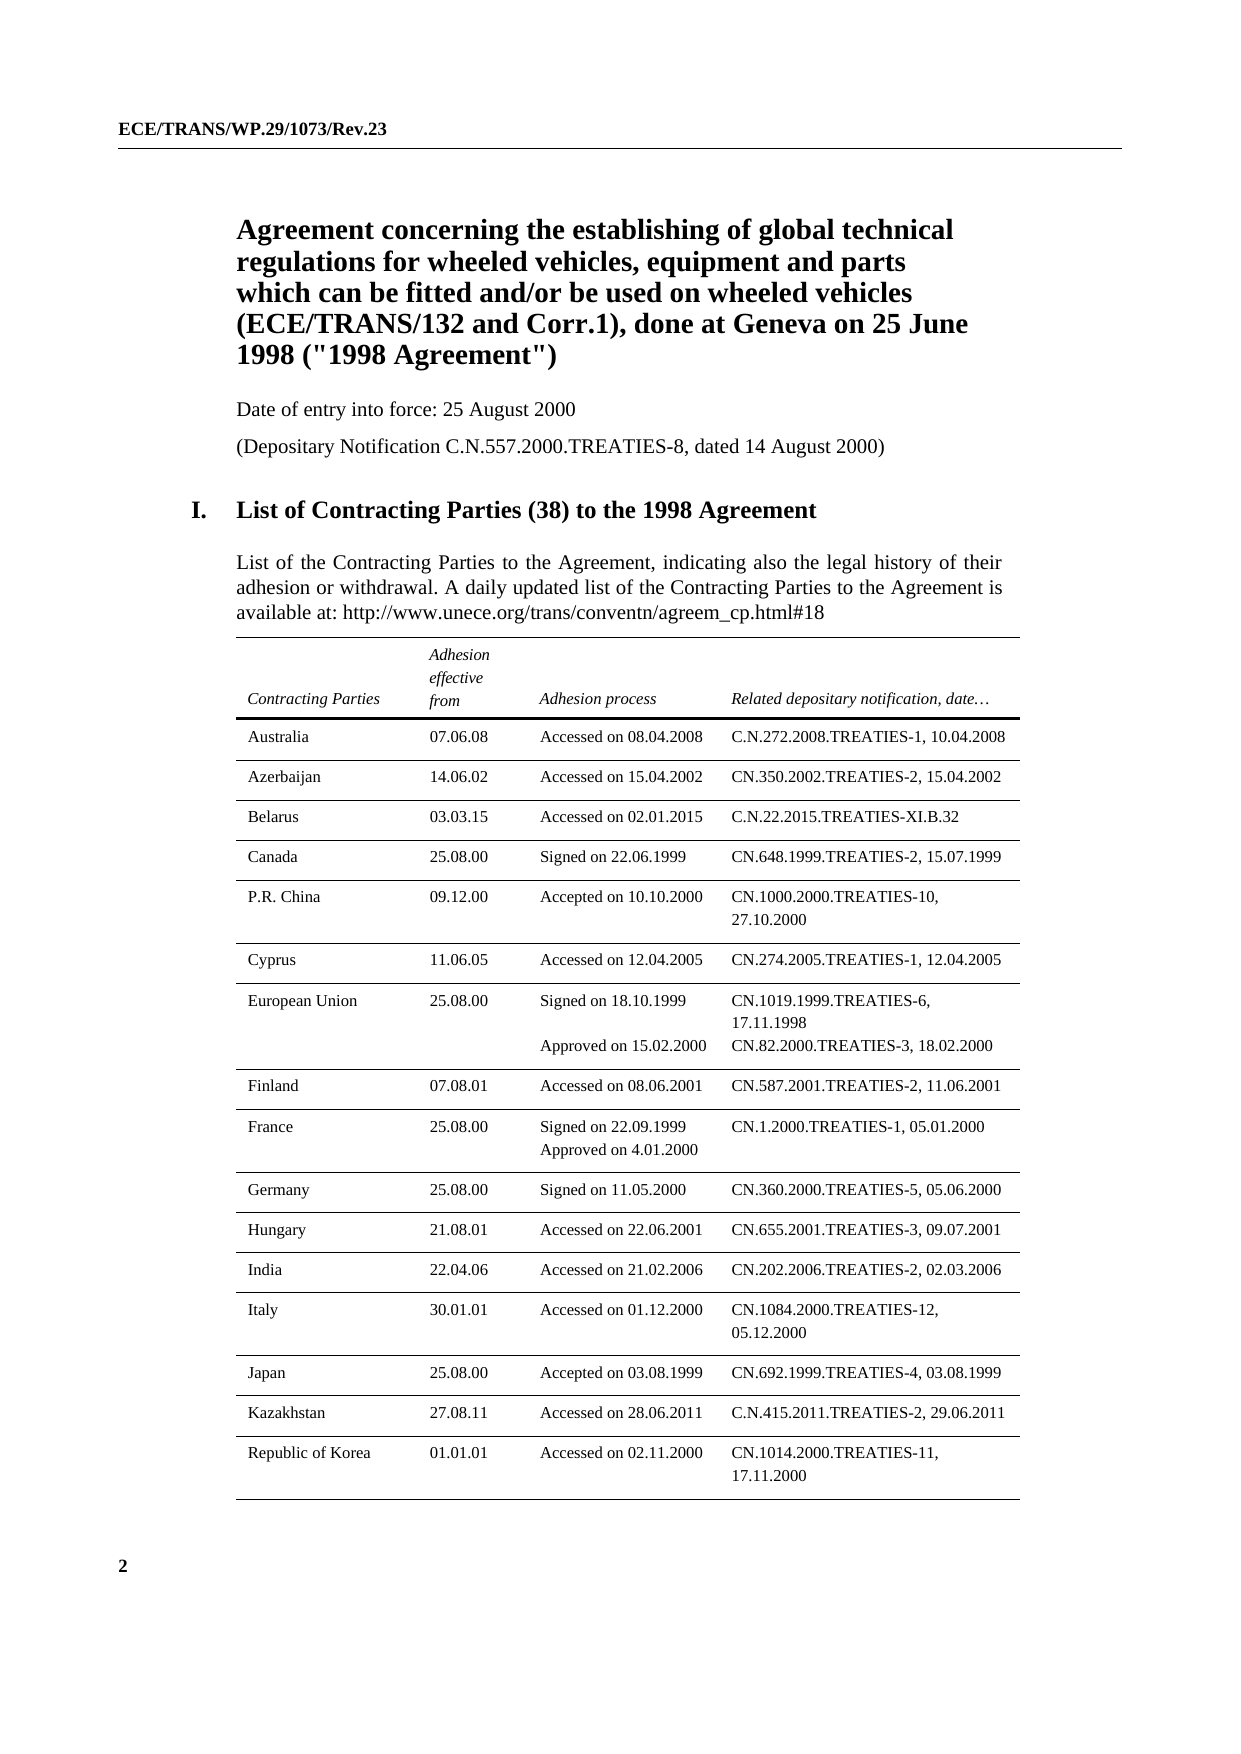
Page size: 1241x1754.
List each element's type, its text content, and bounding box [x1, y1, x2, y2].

table_cell CN.692.1999.TREATIES-4, 03.08.1999 [720, 1356, 1020, 1395]
table_cell CN.648.1999.TREATIES-2, 15.07.1999 [720, 841, 1020, 880]
table_cell Italy [236, 1293, 418, 1355]
table_cell Hungary [236, 1213, 418, 1252]
table_cell 30.01.01 [418, 1293, 528, 1355]
table_cell P.R. China [236, 881, 418, 943]
table_header Adhesion effective from [418, 638, 528, 717]
table_cell Signed on 22.06.1999 [528, 841, 720, 880]
table_cell Signed on 11.05.2000 [528, 1173, 720, 1212]
table_cell Accessed on 22.06.2001 [528, 1213, 720, 1252]
table_cell 07.06.08 [418, 720, 528, 759]
table_cell Germany [236, 1173, 418, 1212]
text Agreement concerning the establishing of global technical regulations for wheeled vehicles, equipment and parts which can be fitted and/or be used on wheeled vehicles (ECE/TRANS/132 and Corr.1), done at Geneva on 25 June 1998 ("1998 Agreement") [118, 215, 1004, 371]
table_cell CN.1084.2000.TREATIES-12, 05.12.2000 [720, 1293, 1020, 1355]
table_cell C.N.415.2011.TREATIES-2, 29.06.2011 [720, 1396, 1020, 1436]
table_cell Accessed on 28.06.2011 [528, 1396, 720, 1436]
table_cell Finland [236, 1070, 418, 1109]
table_cell CN.350.2002.TREATIES-2, 15.04.2002 [720, 761, 1020, 799]
table_header Contracting Parties [236, 638, 418, 717]
table_header Adhesion process [528, 638, 720, 717]
text (Depositary Notification C.N.557.2000.TREATIES-8, dated 14 August 2000) [236, 433, 1004, 458]
table_cell 27.08.11 [418, 1396, 528, 1436]
table_cell CN.587.2001.TREATIES-2, 11.06.2001 [720, 1070, 1020, 1109]
table_cell Accessed on 02.11.2000 [528, 1437, 720, 1498]
table_cell Accessed on 21.02.2006 [528, 1253, 720, 1292]
table_cell CN.1.2000.TREATIES-1, 05.01.2000 [720, 1110, 1020, 1172]
table_cell 03.03.15 [418, 801, 528, 840]
table_cell Accessed on 02.01.2015 [528, 801, 720, 840]
table_cell CN.360.2000.TREATIES-5, 05.06.2000 [720, 1173, 1020, 1212]
table_cell 25.08.00 [418, 1173, 528, 1212]
table_cell C.N.22.2015.TREATIES-XI.B.32 [720, 801, 1020, 840]
table_cell CN.202.2006.TREATIES-2, 02.03.2006 [720, 1253, 1020, 1292]
table_cell CN.1019.1999.TREATIES-6, 17.11.1998 CN.82.2000.TREATIES-3, 18.02.2000 [720, 984, 1020, 1069]
table_cell CN.274.2005.TREATIES-1, 12.04.2005 [720, 944, 1020, 983]
table_cell 11.06.05 [418, 944, 528, 983]
table_cell 14.06.02 [418, 761, 528, 799]
table_cell Accessed on 15.04.2002 [528, 761, 720, 799]
table_cell Cyprus [236, 944, 418, 983]
table_cell Azerbaijan [236, 761, 418, 799]
table_cell Canada [236, 841, 418, 880]
text List of the Contracting Parties to the Agreement, indicating also the legal history of their adhesion or withdrawal. A daily updated list of the Contracting Parties to the Agreement is available at: http://www.unece.org/trans/conventn/agreem_cp.html#18 [236, 549, 1004, 624]
table_cell 25.08.00 [418, 1110, 528, 1172]
table_cell 22.04.06 [418, 1253, 528, 1292]
table_cell Signed on 18.10.1999 Approved on 15.02.2000 [528, 984, 720, 1069]
table_cell C.N.272.2008.TREATIES-1, 10.04.2008 [720, 720, 1020, 759]
table_cell Japan [236, 1356, 418, 1395]
table_cell Accessed on 08.04.2008 [528, 720, 720, 759]
text Date of entry into force: 25 August 2000 [236, 396, 1004, 421]
table_cell Accessed on 12.04.2005 [528, 944, 720, 983]
table_cell Accessed on 08.06.2001 [528, 1070, 720, 1109]
table_cell India [236, 1253, 418, 1292]
table_cell Accepted on 03.08.1999 [528, 1356, 720, 1395]
table_cell CN.1014.2000.TREATIES-11, 17.11.2000 [720, 1437, 1020, 1498]
table_cell 07.08.01 [418, 1070, 528, 1109]
table_cell 21.08.01 [418, 1213, 528, 1252]
table_cell Belarus [236, 801, 418, 840]
table_cell Kazakhstan [236, 1396, 418, 1436]
table_cell 25.08.00 [418, 984, 528, 1069]
table_cell Australia [236, 720, 418, 759]
table_header Related depositary notification, date… [720, 638, 1020, 717]
table_cell 09.12.00 [418, 881, 528, 943]
table_cell Accessed on 01.12.2000 [528, 1293, 720, 1355]
table_cell CN.1000.2000.TREATIES-10, 27.10.2000 [720, 881, 1020, 943]
text I. List of Contracting Parties (38) to the 1998 Agreement [118, 496, 1004, 524]
table_cell Signed on 22.09.1999 Approved on 4.01.2000 [528, 1110, 720, 1172]
table_cell 25.08.00 [418, 841, 528, 880]
table_cell CN.655.2001.TREATIES-3, 09.07.2001 [720, 1213, 1020, 1252]
table_cell 01.01.01 [418, 1437, 528, 1498]
table_cell European Union [236, 984, 418, 1069]
table_cell 25.08.00 [418, 1356, 528, 1395]
table_cell Accepted on 10.10.2000 [528, 881, 720, 943]
table_cell France [236, 1110, 418, 1172]
table_cell Republic of Korea [236, 1437, 418, 1498]
